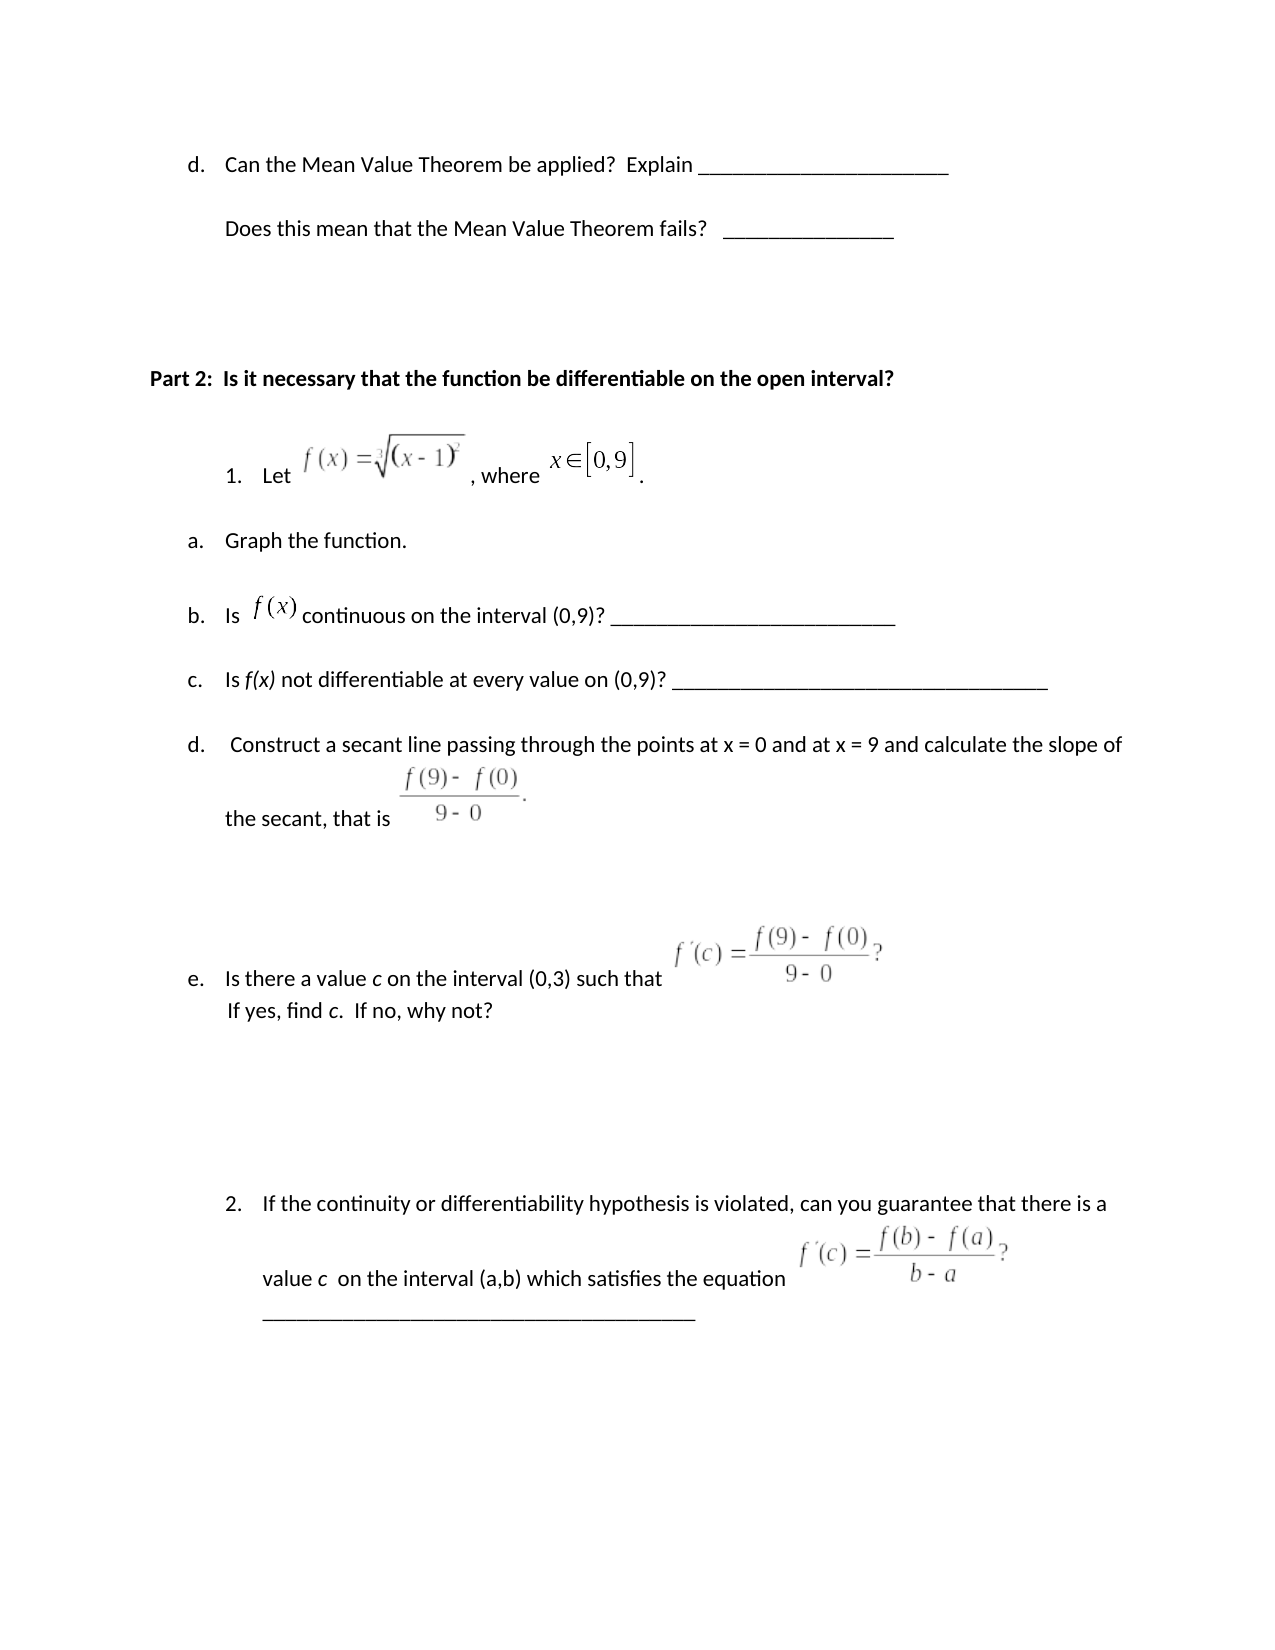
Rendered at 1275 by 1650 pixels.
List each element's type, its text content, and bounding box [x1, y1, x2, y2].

list Is f(x) not differentiable at every value on (0,9)? _________________________________ [187, 665, 1125, 693]
list Does this mean that the Mean Value Theorem fails? _______________ [225, 214, 1125, 242]
list Graph the function. [187, 526, 1125, 554]
list Let , where . [225, 428, 1125, 489]
list Is there a value c on the interval (0,3) such that [187, 922, 1125, 992]
list If the continuity or differentiability hypothesis is violated, can you guarantee that there is a value c on the interval (a,b) which satisfies the equation ______________________________________ [225, 1189, 1125, 1324]
list Construct a secant line passing through the points at x = 0 and at x = 9 and calculate the slope of the secant, that is [187, 730, 1125, 832]
list Is continuous on the interval (0,9)? _________________________ [187, 590, 1125, 629]
list Can the Mean Value Theorem be applied? Explain ______________________ [187, 150, 1125, 178]
text Part 2: Is it necessary that the function be differentiable on the open interval? [150, 364, 1125, 392]
text If yes, find c. If no, why not? [150, 996, 1125, 1024]
